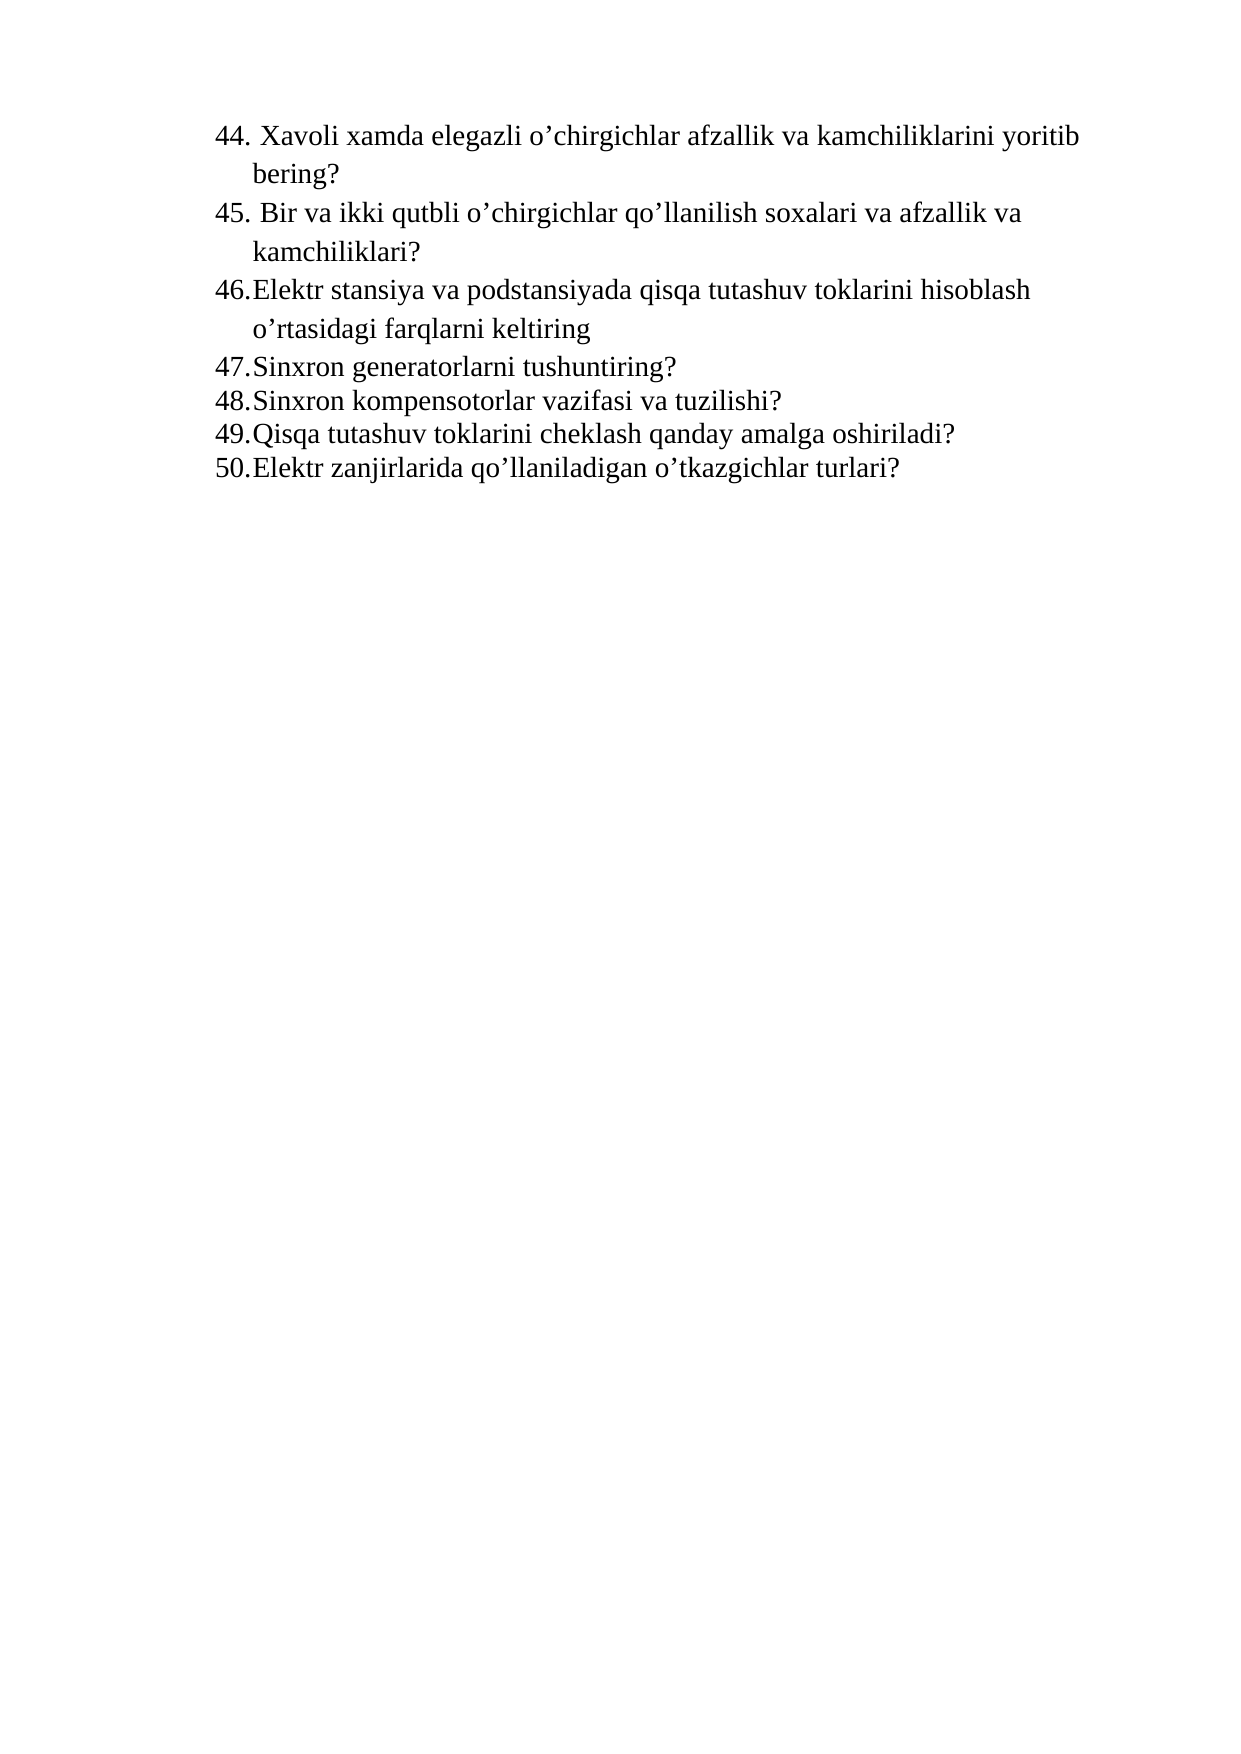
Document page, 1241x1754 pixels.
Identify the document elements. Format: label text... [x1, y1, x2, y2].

list Elektr stansiya va podstansiyada qisqa tutashuv toklarini hisoblash o’rtasidagi farqlarni keltiring [215, 272, 1152, 344]
list Sinxron kompensotorlar vazifasi va tuzilishi? [215, 383, 1152, 416]
list Bir va ikki qutbli o’chirgichlar qo’llanilish soxalari va afzallik va kamchiliklari? [215, 195, 1152, 267]
list Sinxron generatorlarni tushuntiring? [215, 349, 1152, 383]
list Elektr zanjirlarida qo’llaniladigan o’tkazgichlar turlari? [215, 450, 1152, 483]
list Qisqa tutashuv toklarini cheklash qanday amalga oshiriladi? [215, 416, 1152, 450]
list Xavoli xamda elegazli o’chirgichlar afzallik va kamchiliklarini yoritib bering? [215, 118, 1152, 190]
